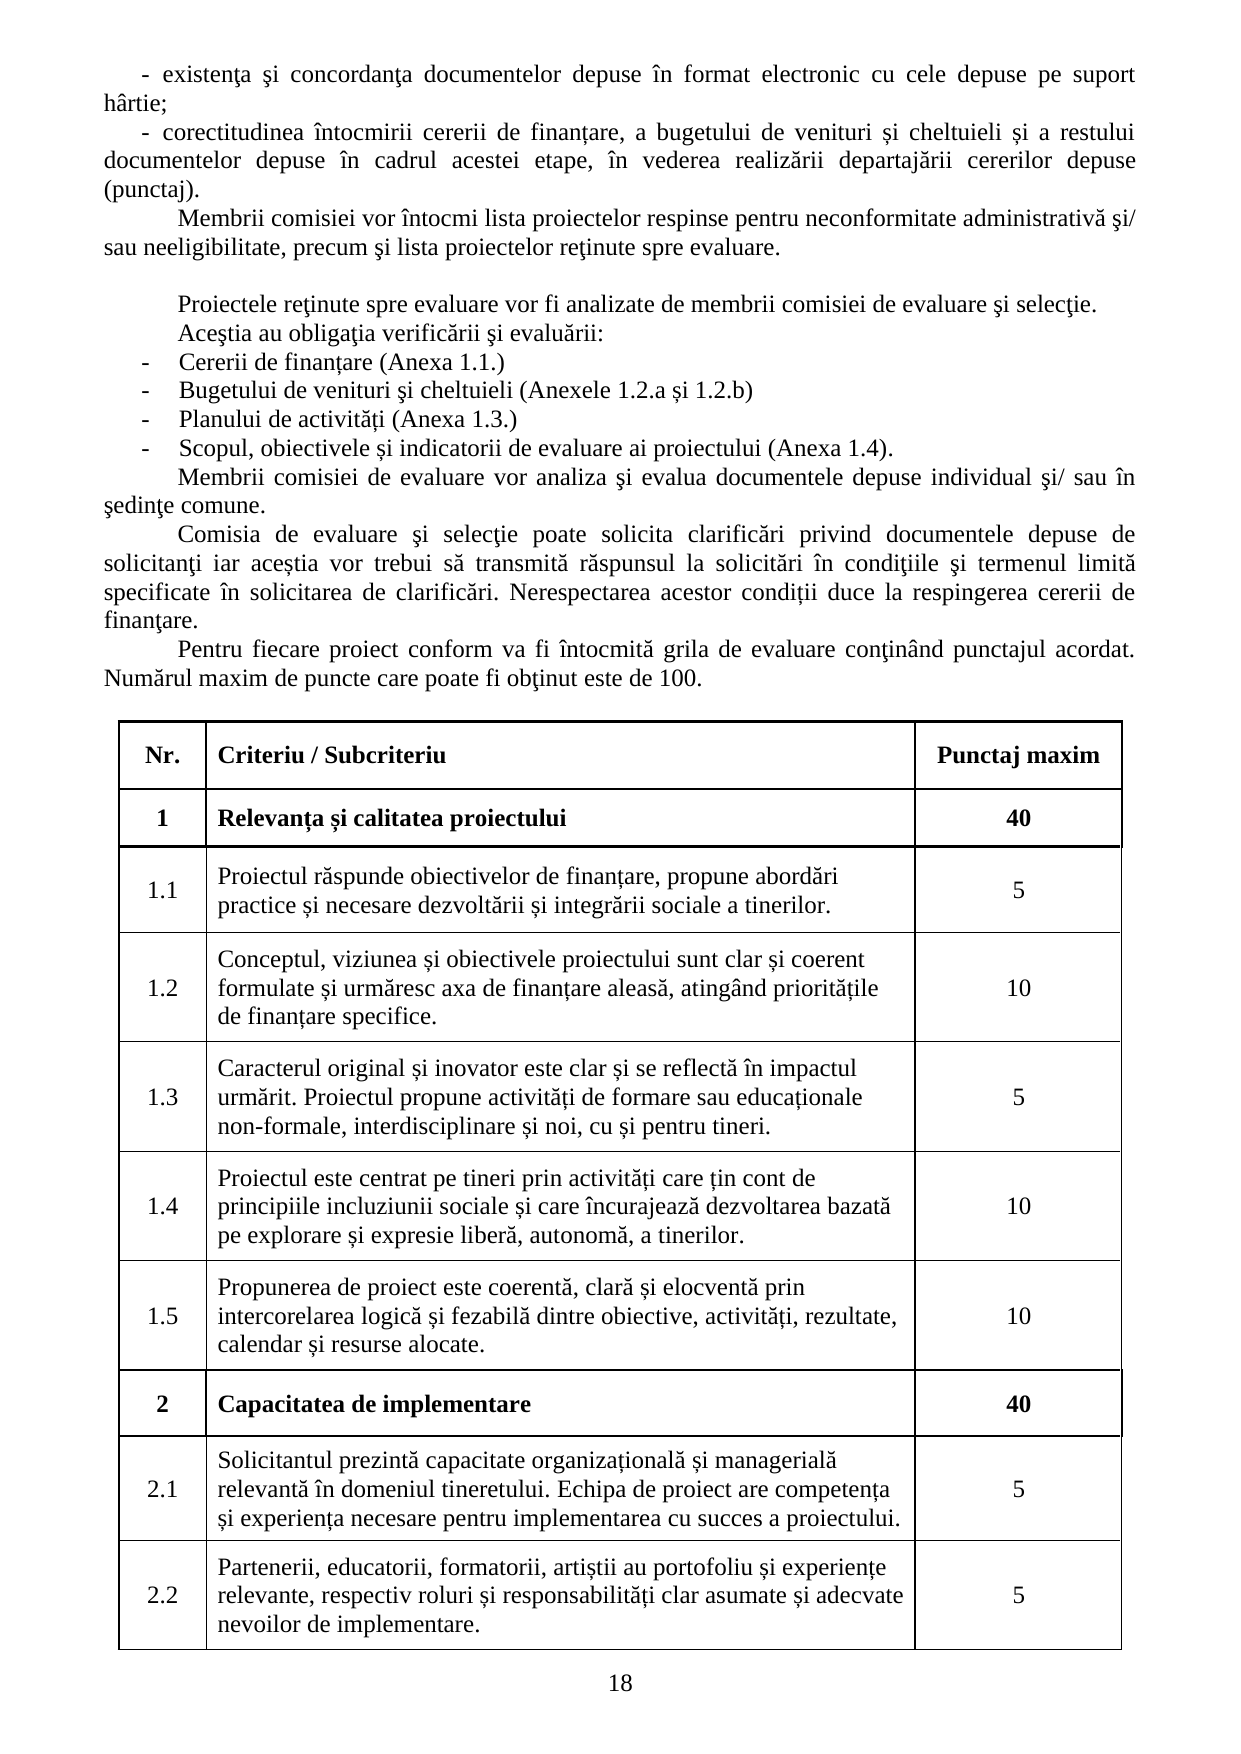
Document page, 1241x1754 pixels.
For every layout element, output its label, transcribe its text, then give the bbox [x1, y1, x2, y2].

table_cell 40 [916, 1369, 1121, 1435]
table_cell 1.4 [120, 1152, 206, 1260]
table_header Criteriu / Subcriteriu [207, 723, 914, 788]
table_cell 1.2 [120, 933, 206, 1041]
table_cell 1.1 [120, 848, 206, 932]
text Proiectele reţinute spre evaluare vor fi analizate de membrii comisiei de evaluare şi selecţie. [103, 289, 1137, 318]
list Bugetului de venituri şi cheltuieli (Anexele 1.2.a și 1.2.b) [141, 375, 1137, 404]
table_cell Capacitatea de implementare [207, 1371, 914, 1435]
table_cell 40 [916, 790, 1121, 845]
table_header Punctaj maxim [916, 723, 1121, 788]
table_cell 1.3 [120, 1042, 206, 1151]
table_cell 5 [916, 845, 1121, 932]
text Membrii comisiei de evaluare vor analiza şi evalua documentele depuse individual şi/ sau în şedinţe comune. [103, 462, 1137, 519]
table_cell 5 [916, 1041, 1121, 1151]
table_cell Relevanța și calitatea proiectului [207, 790, 914, 845]
table_header Nr. [120, 723, 205, 788]
table_cell 1 [120, 790, 205, 845]
table_cell Proiectul răspunde obiectivelor de finanțare, propune abordări practice și necesare dezvoltării și integrării sociale a tinerilor. [207, 848, 914, 932]
table_cell Solicitantul prezintă capacitate organizațională și managerială relevantă în domeniul tineretului. Echipa de proiect are competența și experiența necesare pentru implementarea cu succes a proiectului. [207, 1437, 914, 1540]
table_cell 2.1 [120, 1437, 206, 1540]
text Pentru fiecare proiect conform va fi întocmită grila de evaluare conţinând punctajul acordat. Numărul maxim de puncte care poate fi obţinut este de 100. [103, 634, 1137, 692]
table_cell 5 [916, 1540, 1121, 1649]
list Cererii de finanțare (Anexa 1.1.) [141, 347, 1137, 375]
table_cell 10 [916, 932, 1121, 1041]
table_cell Propunerea de proiect este coerentă, clară și elocventă prin intercorelarea logică și fezabilă dintre obiective, activități, rezultate, calendar și resurse alocate. [207, 1261, 914, 1369]
table_cell Partenerii, educatorii, formatorii, artiștii au portofoliu și experiențe relevante, respectiv roluri și responsabilități clar asumate și adecvate nevoilor de implementare. [207, 1541, 914, 1649]
table_cell 1.5 [120, 1261, 206, 1369]
text Membrii comisiei vor întocmi lista proiectelor respinse pentru neconformitate administrativă şi/ sau neeligibilitate, precum şi lista proiectelor reţinute spre evaluare. [103, 203, 1137, 260]
table_cell 10 [916, 1151, 1121, 1260]
text Aceştia au obligaţia verificării şi evaluării: [103, 318, 1137, 347]
table_cell 2 [120, 1371, 205, 1435]
text Comisia de evaluare şi selecţie poate solicita clarificări privind documentele depuse de solicitanţi iar aceștia vor trebui să transmită răspunsul la solicitări în condiţiile şi termenul limită specificate în solicitarea de clarificări. Nerespectarea acestor condiții duce la respingerea cererii de finanţare. [103, 519, 1137, 634]
table_cell 2.2 [120, 1541, 206, 1649]
table_cell Proiectul este centrat pe tineri prin activități care țin cont de principiile incluziunii sociale și care încurajează dezvoltarea bazată pe explorare și expresie liberă, autonomă, a tinerilor. [207, 1152, 914, 1260]
table_cell 5 [916, 1435, 1121, 1540]
list Planului de activități (Anexa 1.3.) [141, 404, 1137, 433]
list Scopul, obiectivele și indicatorii de evaluare ai proiectului (Anexa 1.4). [141, 433, 1137, 462]
list corectitudinea întocmirii cererii de finanțare, a bugetului de venituri și cheltuieli și a restului documentelor depuse în cadrul acestei etape, în vederea realizării departajării cererilor depuse (punctaj). [103, 117, 1137, 203]
table_cell Caracterul original și inovator este clar și se reflectă în impactul urmărit. Proiectul propune activități de formare sau educaționale non-formale, interdisciplinare și noi, cu și pentru tineri. [207, 1042, 914, 1151]
list existenţa şi concordanţa documentelor depuse în format electronic cu cele depuse pe suport hârtie; [103, 59, 1137, 117]
table_cell Conceptul, viziunea și obiectivele proiectului sunt clar și coerent formulate și urmăresc axa de finanțare aleasă, atingând prioritățile de finanțare specifice. [207, 933, 914, 1041]
table_cell 10 [916, 1260, 1121, 1369]
